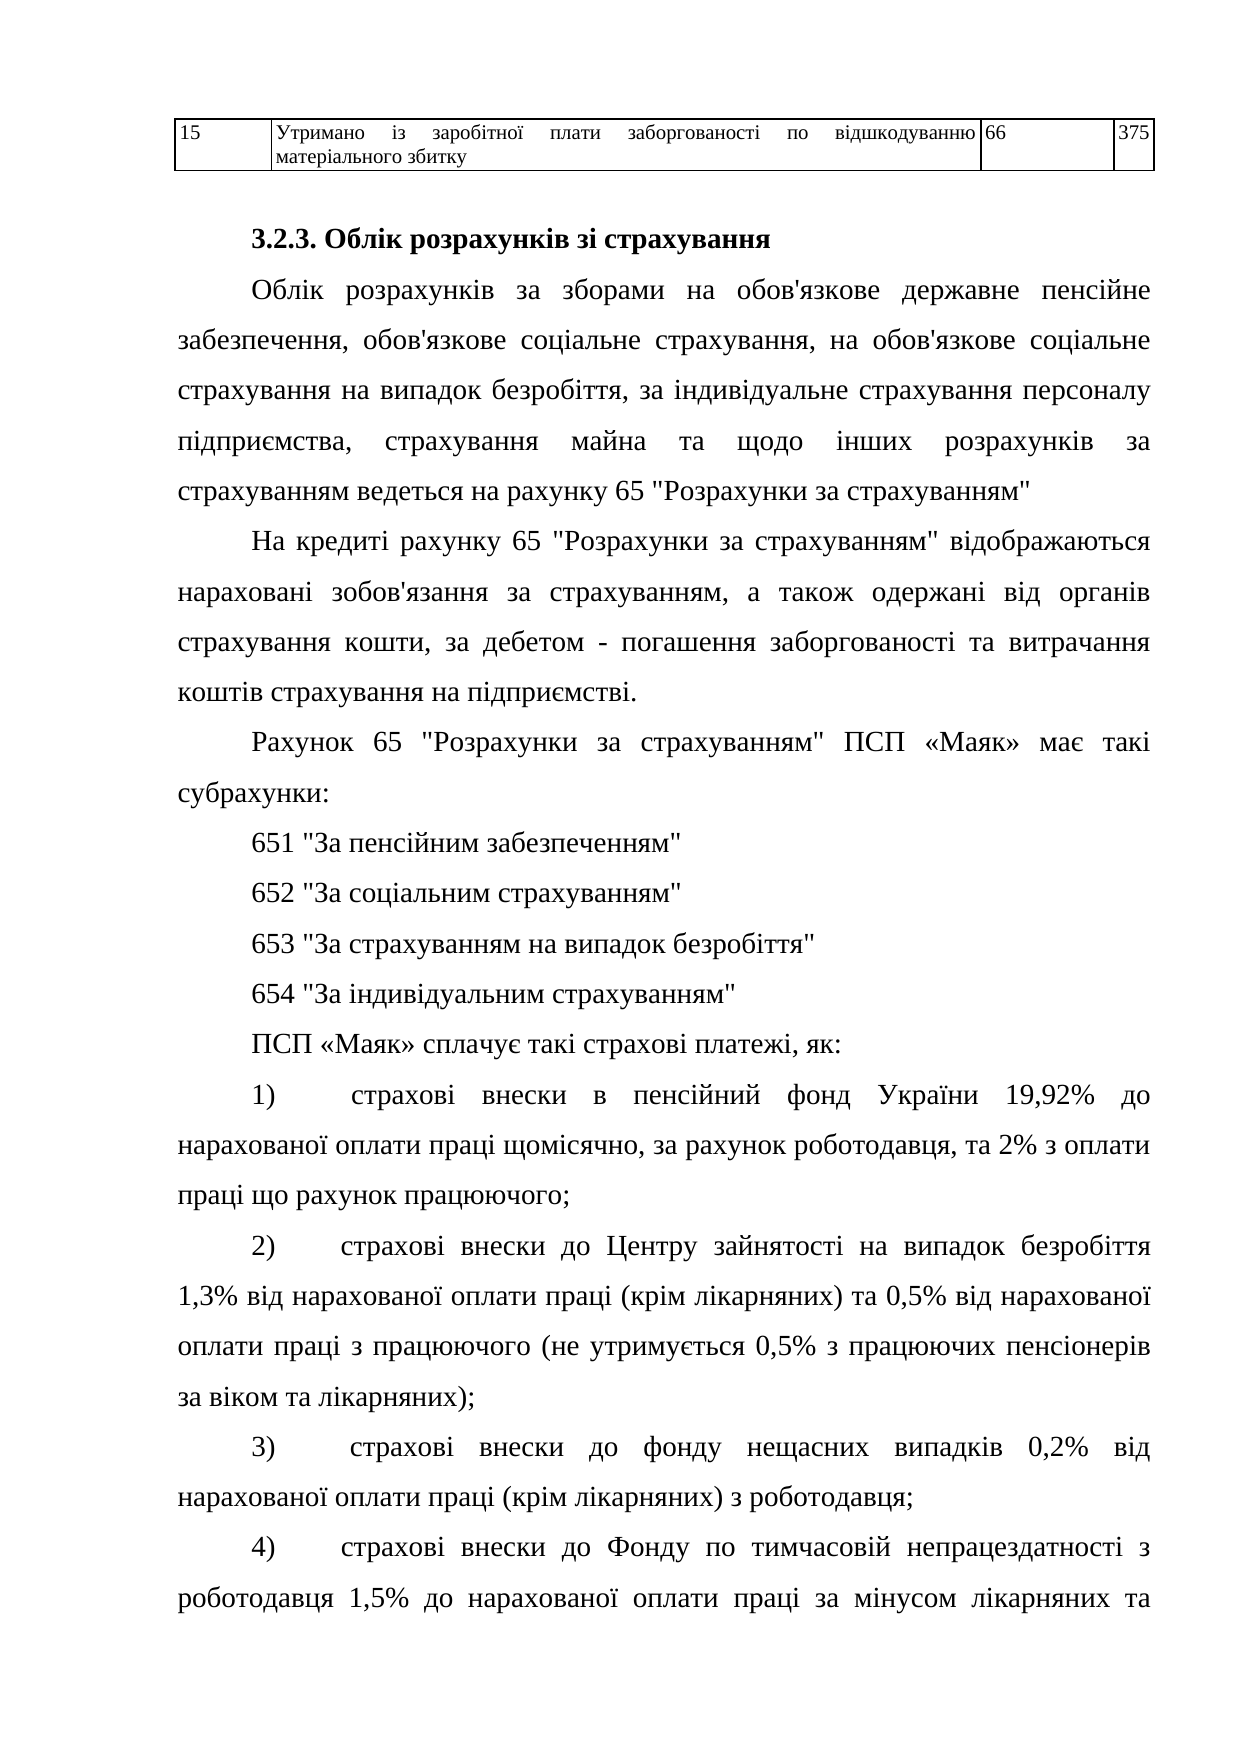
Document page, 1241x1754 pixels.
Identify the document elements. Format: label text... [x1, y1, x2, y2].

text Рахунок 65 "Розрахунки за страхуванням" ПСП «Маяк» має такі субрахунки: [177, 724, 1152, 808]
text 651 "За пенсійним забезпеченням" [177, 825, 1152, 859]
table_cell 15 [176, 120, 271, 169]
list страхові внески в пенсійний фонд України 19,92% до нарахованої оплати праці щомісячно, за рахунок роботодавця, та 2% з оплати праці що рахунок працюючого; [177, 1077, 1152, 1211]
list страхові внески до фонду нещасних випадків 0,2% від нарахованої оплати праці (крім лікарняних) з роботодавця; [177, 1429, 1152, 1513]
table_cell 375 [1115, 120, 1153, 169]
text 652 "За соціальним страхуванням" [177, 876, 1152, 909]
text 654 "За індивідуальним страхуванням" [177, 976, 1152, 1010]
text Облік розрахунків за зборами на обов'язкове державне пенсійне забезпечення, обов'язкове соціальне страхування, на обов'язкове соціальне страхування на випадок безробіття, за індивідуальне страхування персоналу підприємства, страхування майна та щодо інших розрахунків за страхуванням ведеться на рахунку 65 "Розрахунки за страхуванням" [177, 272, 1152, 507]
table_cell 66 [982, 120, 1113, 169]
text 3.2.3. Облік розрахунків зі страхування [177, 221, 1152, 255]
text ПСП «Маяк» сплачує такі страхові платежі, як: [177, 1026, 1152, 1060]
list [177, 1529, 1152, 1613]
table_cell Утримано із заробітної плати заборгованості по відшкодуванню матеріального збитку [272, 120, 980, 169]
list страхові внески до Центру зайнятості на випадок безробіття 1,3% від нарахованої оплати праці (крім лікарняних) та 0,5% від нарахованої оплати праці з працюючого (не утримується 0,5% з працюючих пенсіонерів за віком та лікарняних); [177, 1228, 1152, 1412]
text 653 "За страхуванням на випадок безробіття" [177, 926, 1152, 959]
text На кредиті рахунку 65 "Розрахунки за страхуванням" відображаються нараховані зобов'язання за страхуванням, а також одержані від органів страхування кошти, за дебетом - погашення заборгованості та витрачання коштів страхування на підприємстві. [177, 523, 1152, 708]
